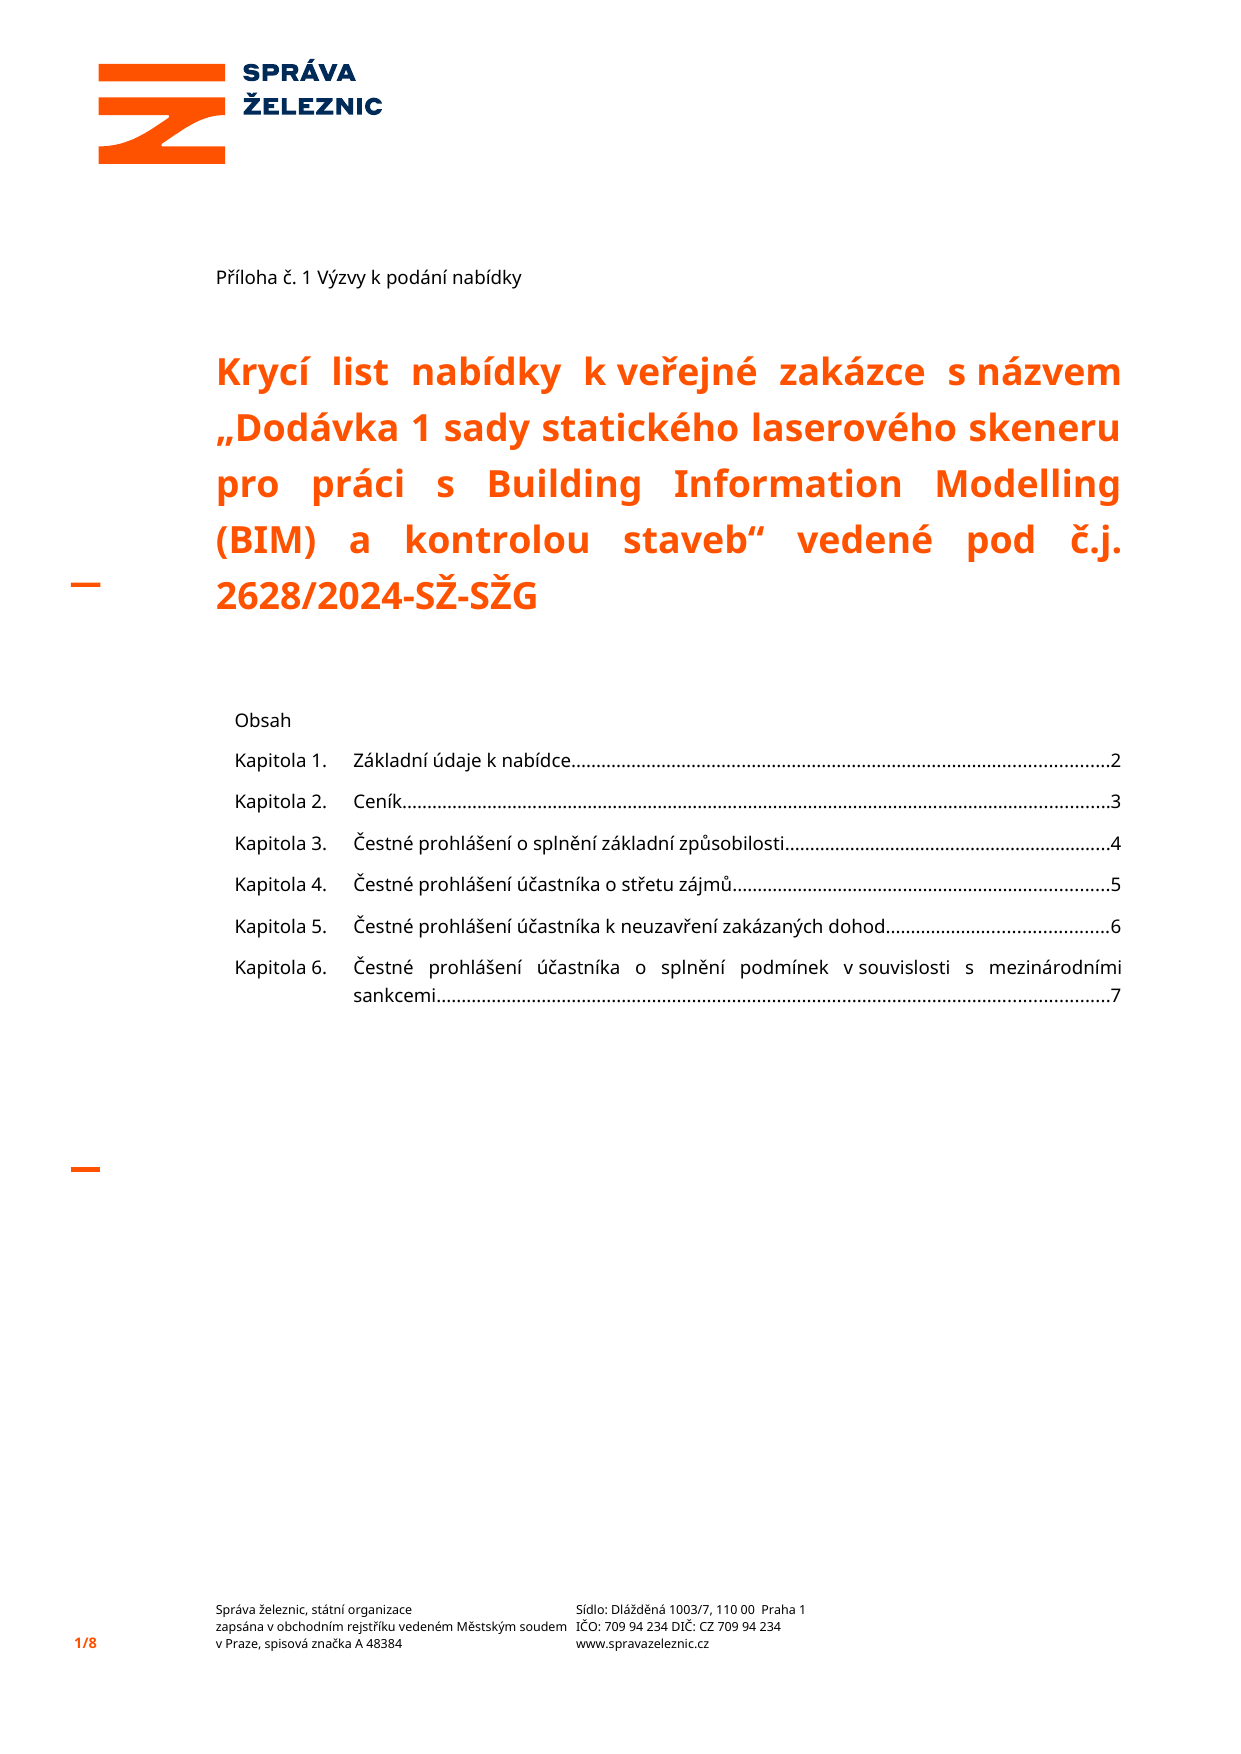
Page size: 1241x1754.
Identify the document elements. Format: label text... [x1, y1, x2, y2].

text Krycí list nabídky k veřejné zakázce s názvem „Dodávka 1 sady statického laserového skeneru pro práci s Building Information Modelling (BIM) a kontrolou staveb“ vedené pod č.j. 2628/2024-SŽ-SŽG [216, 345, 1122, 621]
text Příloha č. 1 Výzvy k podání nabídky [216, 264, 1122, 289]
